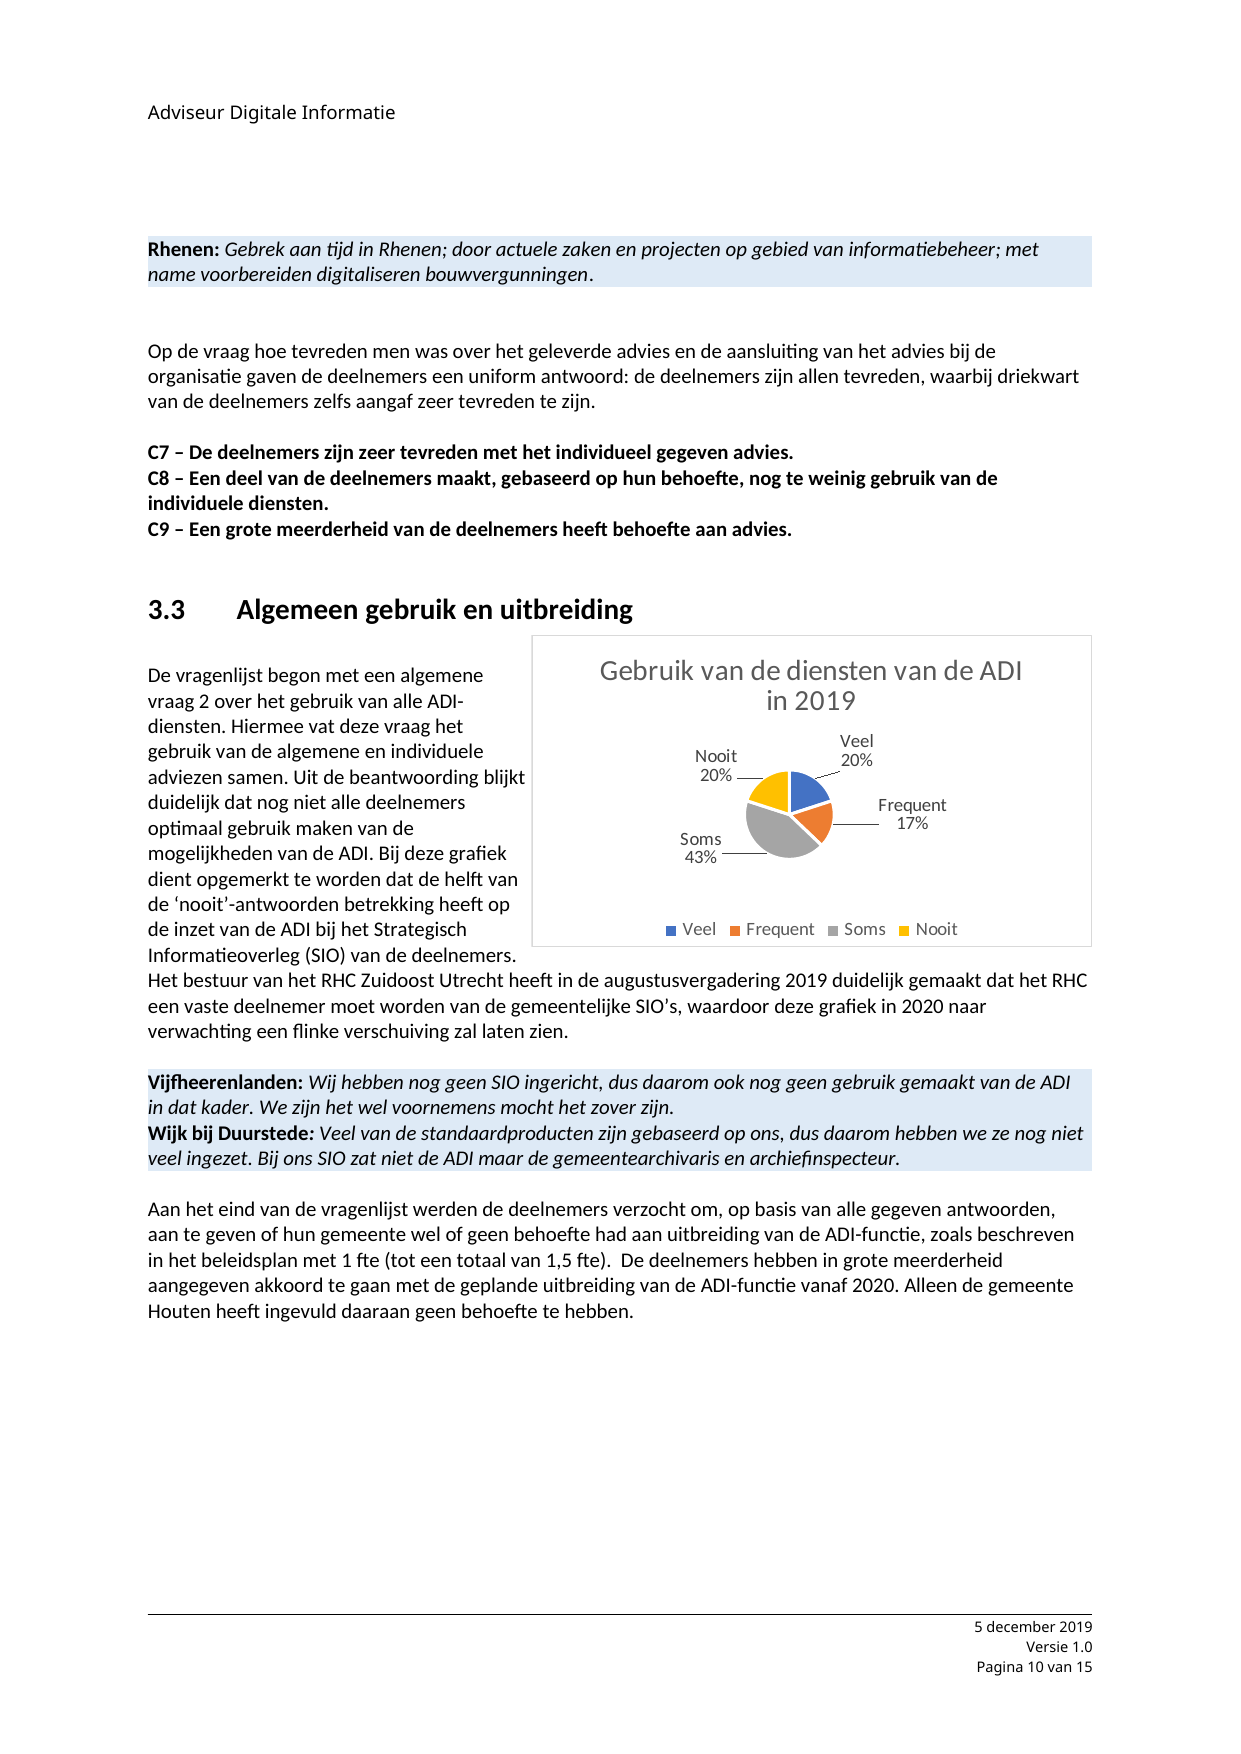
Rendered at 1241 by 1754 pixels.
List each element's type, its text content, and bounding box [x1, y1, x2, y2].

text C9 – Een grote meerderheid van de deelnemers heeft behoefte aan advies. [148, 516, 1092, 541]
text C8 – Een deel van de deelnemers maakt, gebaseerd op hun behoefte, nog te weinig gebruik van de individuele diensten. [148, 465, 1092, 516]
text Wijk bij Duurstede: Veel van de standaardproducten zijn gebaseerd op ons, dus daarom hebben we ze nog niet veel ingezet. Bij ons SIO zat niet de ADI maar de gemeentearchivaris en archiefinspecteur. [148, 1120, 1092, 1171]
text Rhenen: Gebrek aan tijd in Rhenen; door actuele zaken en projecten op gebied van informatiebeheer; met name voorbereiden digitaliseren bouwvergunningen. [148, 236, 1092, 287]
text Vijfheerenlanden: Wij hebben nog geen SIO ingericht, dus daarom ook nog geen gebruik gemaakt van de ADI in dat kader. We zijn het wel voornemens mocht het zover zijn. [148, 1069, 1092, 1120]
text De vragenlijst begon met een algemene vraag 2 over het gebruik van alle ADI-diensten. Hiermee vat deze vraag het gebruik van de algemene en individuele adviezen samen. Uit de beantwoording blijkt duidelijk dat nog niet alle deelnemers optimaal gebruik maken van de mogelijkheden van de ADI. Bij deze grafiek dient opgemerkt te worden dat de helft van de ‘nooit’-antwoorden betrekking heeft op de inzet van de ADI bij het Strategisch Informatieoverleg (SIO) van de deelnemers. Het bestuur van het RHC Zuidoost Utrecht heeft in de augustusvergadering 2019 duidelijk gemaakt dat het RHC een vaste deelnemer moet worden van de gemeentelijke SIO’s, waardoor deze grafiek in 2020 naar verwachting een flinke verschuiving zal laten zien. [148, 662, 1092, 1044]
subtitle Algemeen gebruik en uitbreiding [148, 591, 1092, 627]
text Op de vraag hoe tevreden men was over het geleverde advies en de aansluiting van het advies bij de organisatie gaven de deelnemers een uniform antwoord: de deelnemers zijn allen tevreden, waarbij driekwart van de deelnemers zelfs aangaf zeer tevreden te zijn. [148, 338, 1092, 414]
text Aan het eind van de vragenlijst werden de deelnemers verzocht om, op basis van alle gegeven antwoorden, aan te geven of hun gemeente wel of geen behoefte had aan uitbreiding van de ADI-functie, zoals beschreven in het beleidsplan met 1 fte (tot een totaal van 1,5 fte). De deelnemers hebben in grote meerderheid aangegeven akkoord te gaan met de geplande uitbreiding van de ADI-functie vanaf 2020. Alleen de gemeente Houten heeft ingevuld daaraan geen behoefte te hebben. [148, 1196, 1092, 1323]
text C7 – De deelnemers zijn zeer tevreden met het individueel gegeven advies. [148, 439, 1092, 465]
